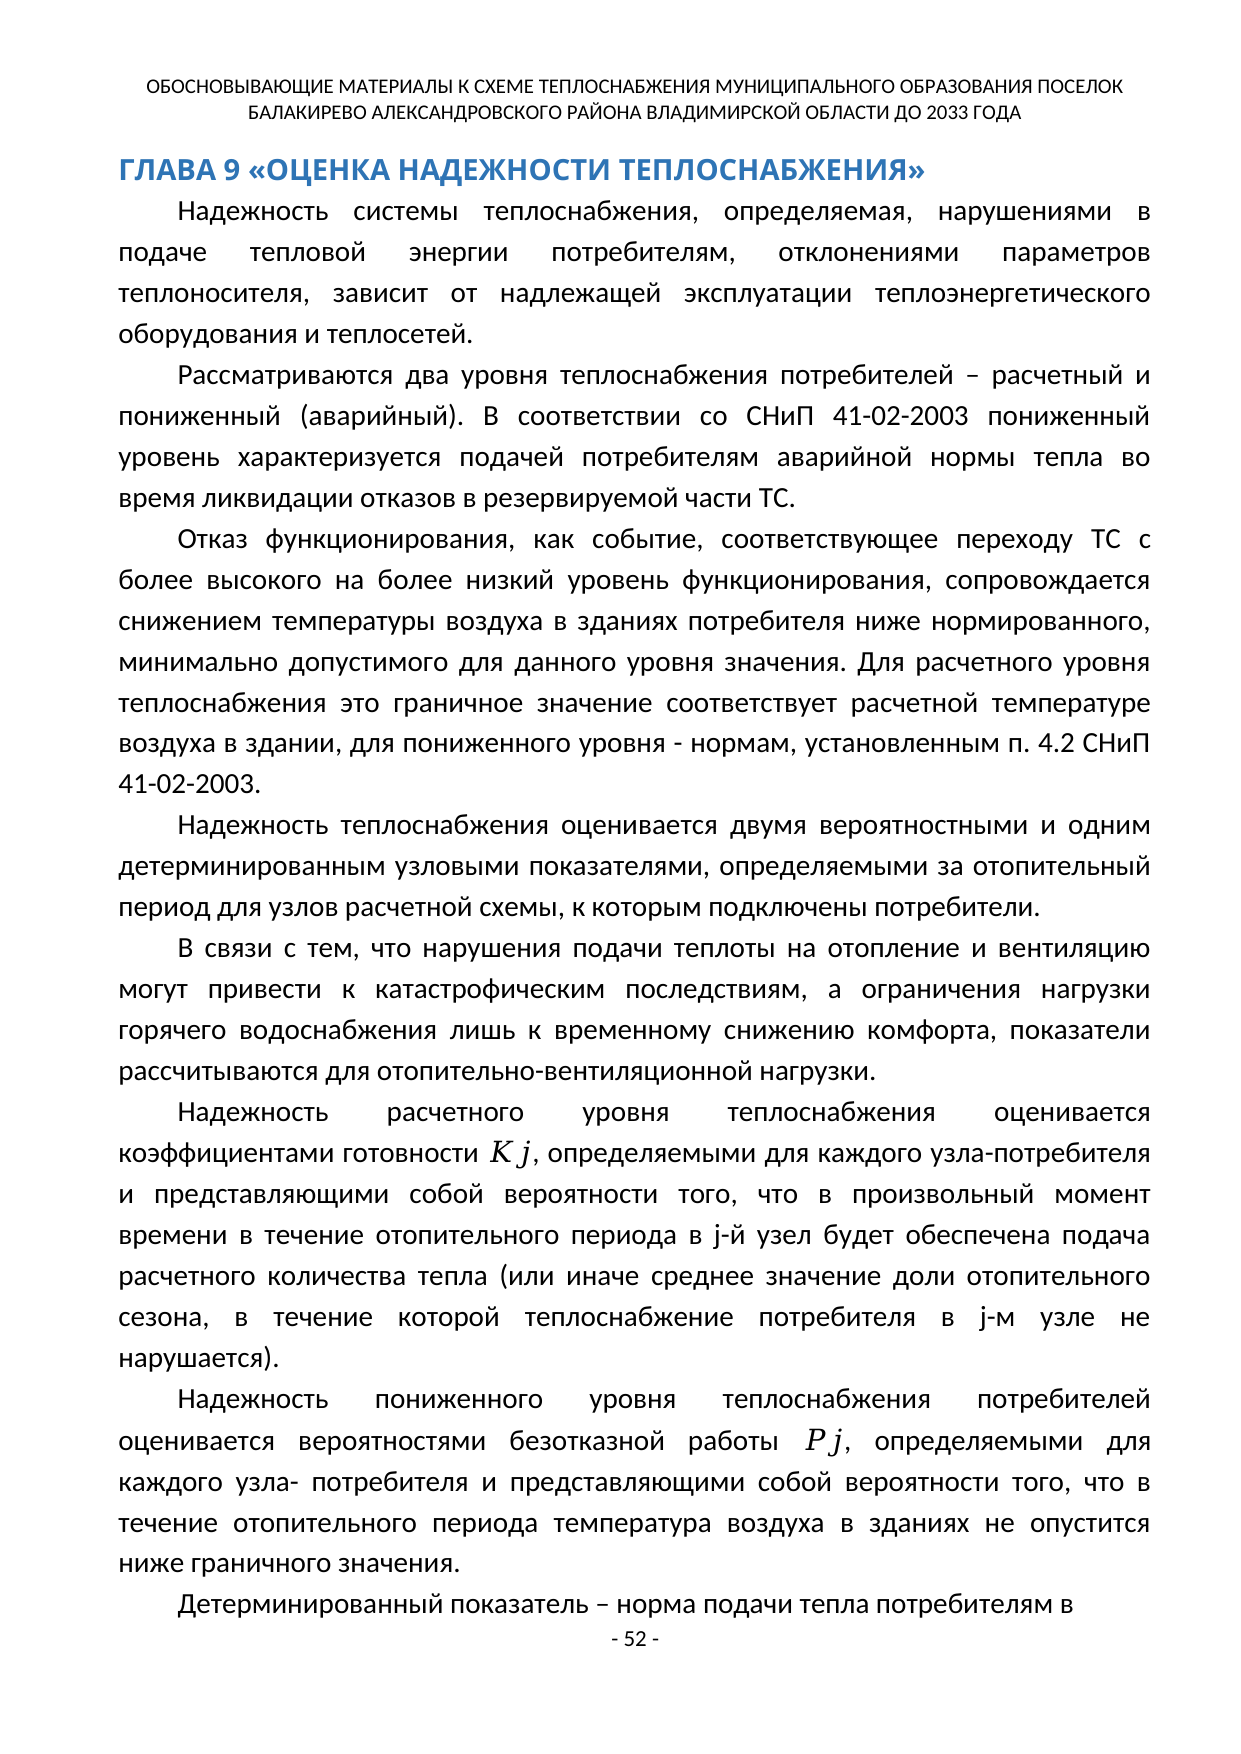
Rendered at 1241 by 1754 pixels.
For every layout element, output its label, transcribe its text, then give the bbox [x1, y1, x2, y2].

text Надежность пониженного уровня теплоснабжения потребителей оценивается вероятностями безотказной работы 𝑃𝑗, определяемыми для каждого узла- потребителя и представляющими собой вероятности того, что в течение отопительного периода температура воздуха в зданиях не опустится ниже граничного значения. [118, 1380, 1152, 1580]
text Отказ функционирования, как событие, соответствующее переходу ТС с более высокого на более низкий уровень функционирования, сопровождается снижением температуры воздуха в зданиях потребителя ниже нормированного, минимально допустимого для данного уровня значения. Для расчетного уровня теплоснабжения это граничное значение соответствует расчетной температуре воздуха в здании, для пониженного уровня - нормам, установленным п. 4.2 СНиП 41-02-2003. [118, 520, 1152, 801]
text Рассматриваются два уровня теплоснабжения потребителей – расчетный и пониженный (аварийный). В соответствии со СНиП 41-02-2003 пониженный уровень характеризуется подачей потребителям аварийной нормы тепла во время ликвидации отказов в резервируемой части ТС. [118, 356, 1152, 514]
text В связи с тем, что нарушения подачи теплоты на отопление и вентиляцию могут привести к катастрофическим последствиям, а ограничения нагрузки горячего водоснабжения лишь к временному снижению комфорта, показатели рассчитываются для отопительно-вентиляционной нагрузки. [118, 929, 1152, 1088]
text Надежность системы теплоснабжения, определяемая, нарушениями в подаче тепловой энергии потребителям, отклонениями параметров теплоносителя, зависит от надлежащей эксплуатации теплоэнергетического оборудования и теплосетей. [118, 192, 1152, 351]
subtitle ГЛАВА 9 «ОЦЕНКА НАДЕЖНОСТИ ТЕПЛОСНАБЖЕНИЯ» [118, 149, 1152, 189]
text Надежность расчетного уровня теплоснабжения оценивается коэффициентами готовности 𝐾𝑗, определяемыми для каждого узла-потребителя и представляющими собой вероятности того, что в произвольный момент времени в течение отопительного периода в j-й узел будет обеспечена подача расчетного количества тепла (или иначе среднее значение доли отопительного сезона, в течение которой теплоснабжение потребителя в j-м узле не нарушается). [118, 1093, 1152, 1375]
text Детерминированный показатель – норма подачи тепла потребителям в [118, 1586, 1152, 1621]
text Надежность теплоснабжения оценивается двумя вероятностными и одним детерминированным узловыми показателями, определяемыми за отопительный период для узлов расчетной схемы, к которым подключены потребители. [118, 806, 1152, 924]
